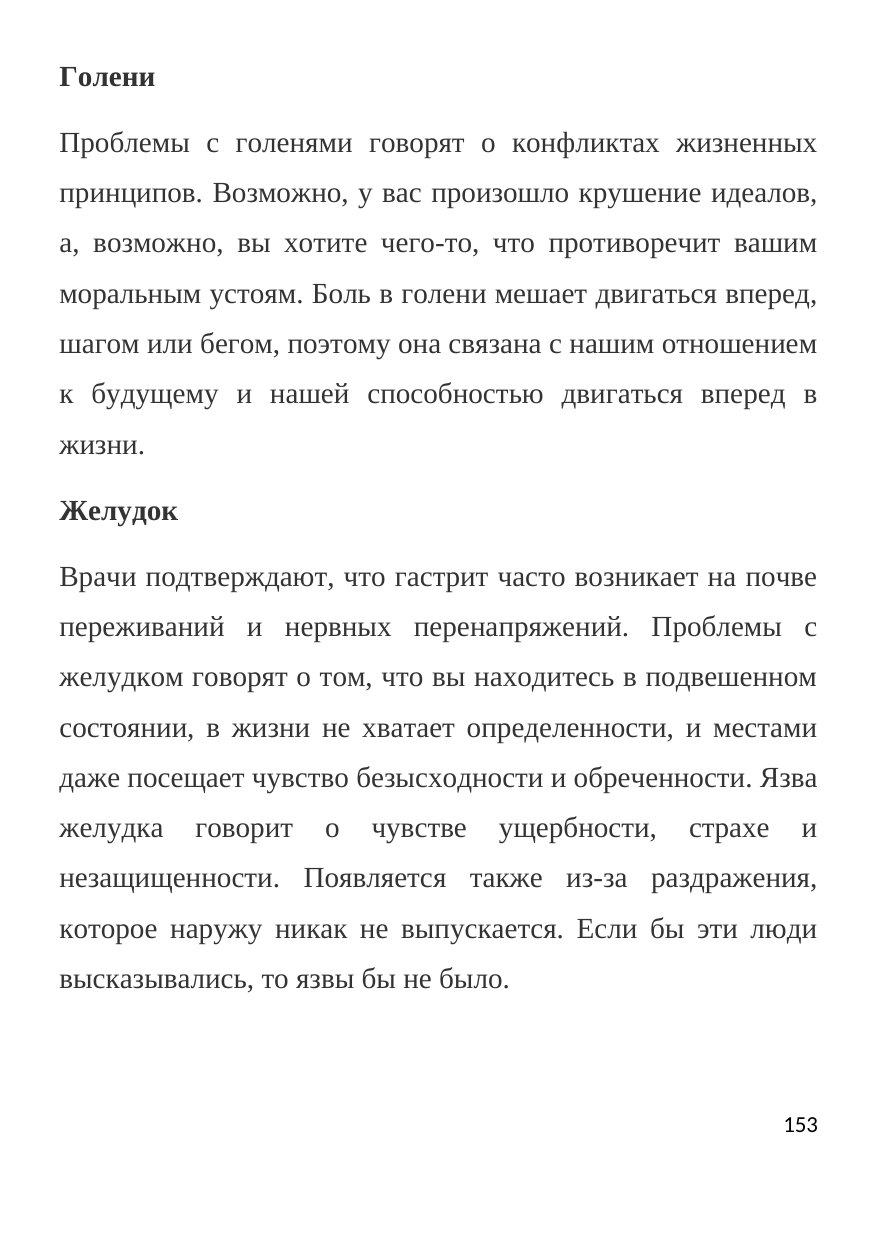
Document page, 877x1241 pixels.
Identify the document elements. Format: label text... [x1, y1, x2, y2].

text Желудок [59, 493, 818, 526]
text Врачи подтверждают, что гастрит часто возникает на почве переживаний и нервных перенапряжений. Проблемы с желудком говорят о том, что вы находитесь в подвешенном состоянии, в жизни не хватает определенности, и местами даже посещает чувство безысходности и обреченности. Язва желудка говорит о чувстве ущербности, страхе и незащищенности. Появляется также из-за раздражения, которое наружу никак не выпускается. Если бы эти люди высказывались, то язвы бы не было. [59, 559, 818, 995]
text Голени [59, 59, 818, 93]
text Проблемы с голенями говорят о конфликтах жизненных принципов. Возможно, у вас произошло крушение идеалов, а, возможно, вы хотите чего-то, что противоречит вашим моральным устоям. Боль в голени мешает двигаться вперед, шагом или бегом, поэтому она связана с нашим отношением к будущему и нашей способностью двигаться вперед в жизни. [59, 125, 818, 460]
